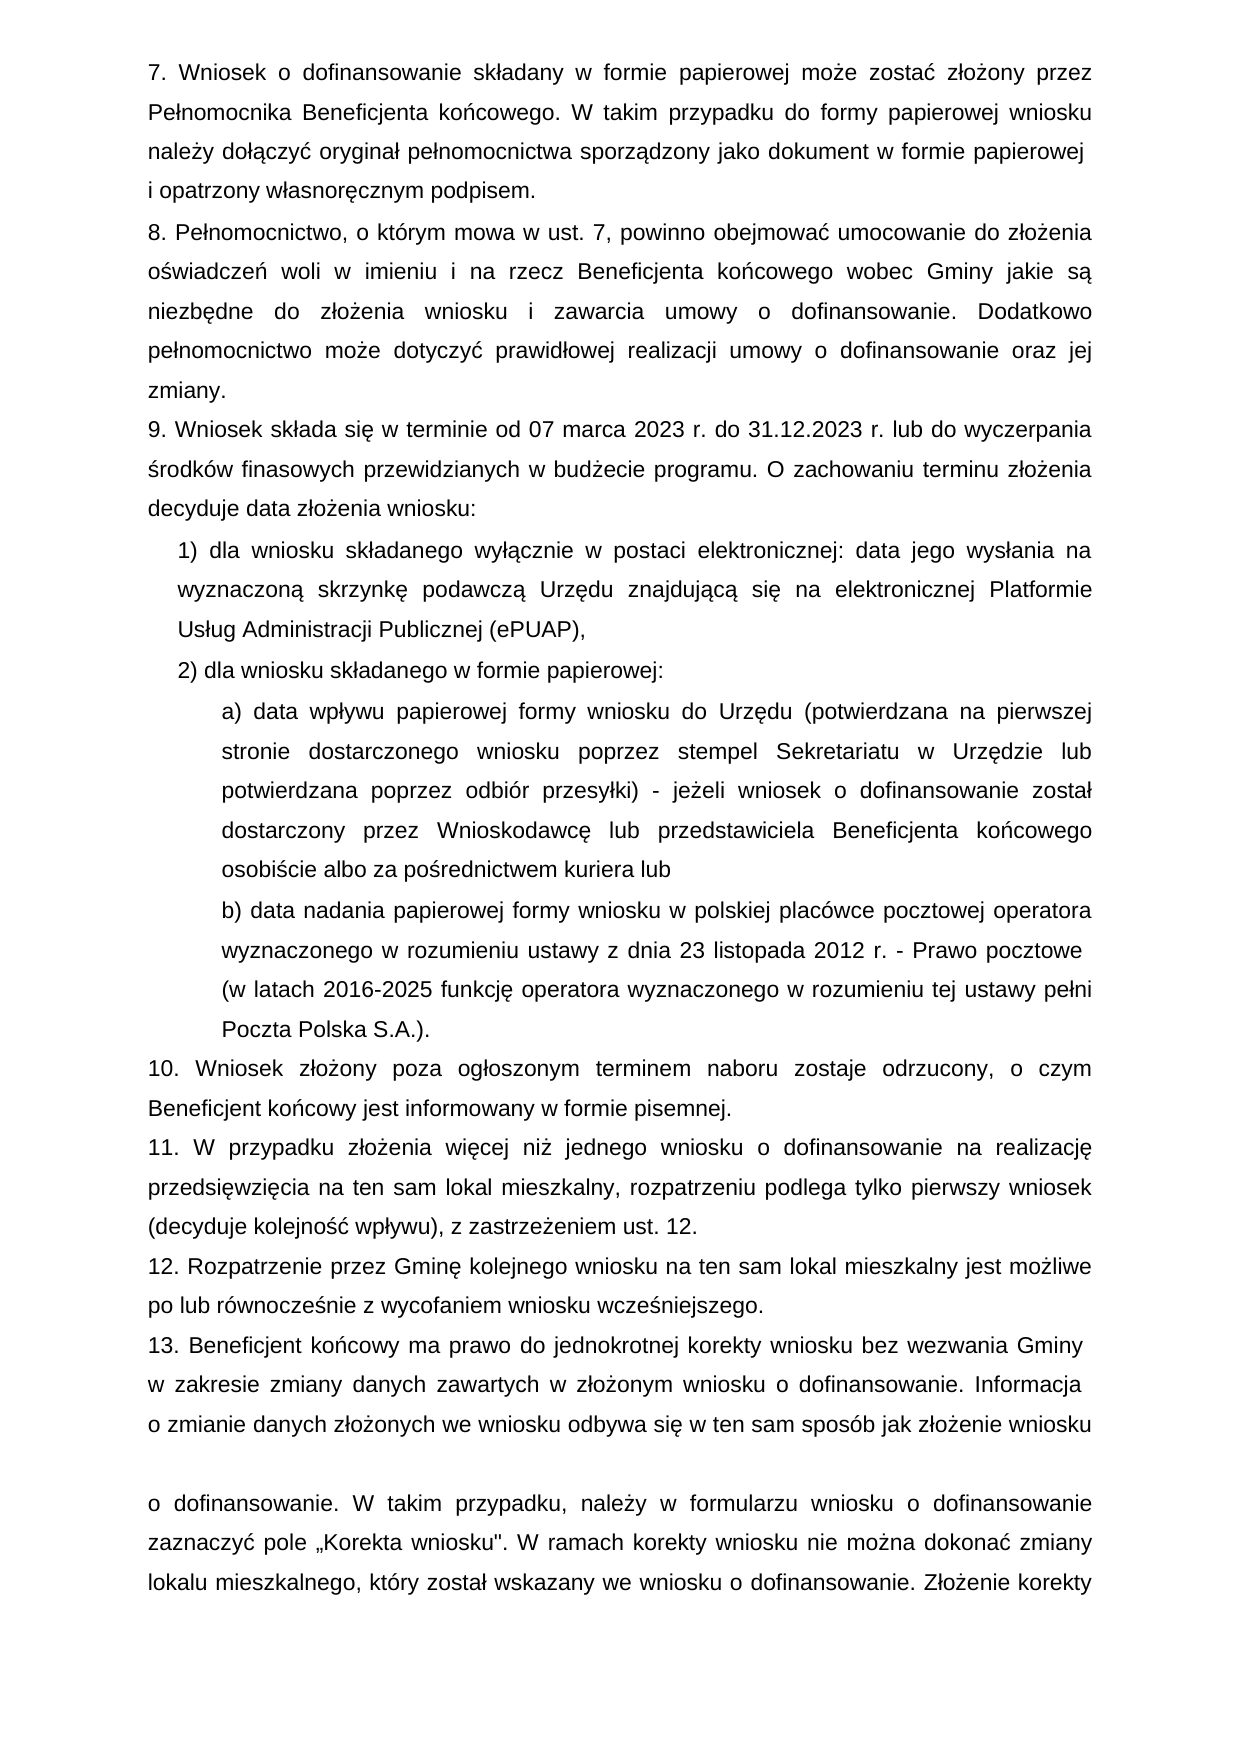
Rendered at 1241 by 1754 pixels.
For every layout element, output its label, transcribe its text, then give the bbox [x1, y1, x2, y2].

text 10. Wniosek złożony poza ogłoszonym terminem naboru zostaje odrzucony, o czym Beneficjent końcowy jest informowany w formie pisemnej. [148, 1055, 1093, 1121]
text b) data nadania papierowej formy wniosku w polskiej placówce pocztowej operatora wyznaczonego w rozumieniu ustawy z dnia 23 listopada 2012 r. - Prawo pocztowe (w latach 2016-2025 funkcję operatora wyznaczonego w rozumieniu tej ustawy pełni Poczta Polska S.A.). [221, 897, 1093, 1042]
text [148, 1332, 1093, 1595]
text a) data wpływu papierowej formy wniosku do Urzędu (potwierdzana na pierwszej stronie dostarczonego wniosku poprzez stempel Sekretariatu w Urzędzie lub potwierdzana poprzez odbiór przesyłki) - jeżeli wniosek o dofinansowanie został dostarczony przez Wnioskodawcę lub przedstawiciela Beneficjenta końcowego osobiście albo za pośrednictwem kuriera lub [221, 698, 1093, 882]
text 9. Wniosek składa się w terminie od 07 marca 2023 r. do 31.12.2023 r. lub do wyczerpania środków finasowych przewidzianych w budżecie programu. O zachowaniu terminu złożenia decyduje data złożenia wniosku: [148, 416, 1093, 522]
text 7. Wniosek o dofinansowanie składany w formie papierowej może zostać złożony przez Pełnomocnika Beneficjenta końcowego. W takim przypadku do formy papierowej wniosku należy dołączyć oryginał pełnomocnictwa sporządzony jako dokument w formie papierowej i opatrzony własnoręcznym podpisem. [148, 59, 1093, 204]
text 12. Rozpatrzenie przez Gminę kolejnego wniosku na ten sam lokal mieszkalny jest możliwe po lub równocześnie z wycofaniem wniosku wcześniejszego. [148, 1253, 1093, 1319]
text 8. Pełnomocnictwo, o którym mowa w ust. 7, powinno obejmować umocowanie do złożenia oświadczeń woli w imieniu i na rzecz Beneficjenta końcowego wobec Gminy jakie są niezbędne do złożenia wniosku i zawarcia umowy o dofinansowanie. Dodatkowo pełnomocnictwo może dotyczyć prawidłowej realizacji umowy o dofinansowanie oraz jej zmiany. [148, 219, 1093, 403]
text 1) dla wniosku składanego wyłącznie w postaci elektronicznej: data jego wysłania na wyznaczoną skrzynkę podawczą Urzędu znajdującą się na elektronicznej Platformie Usług Administracji Publicznej (ePUAP), [177, 537, 1093, 642]
text 11. W przypadku złożenia więcej niż jednego wniosku o dofinansowanie na realizację przedsięwzięcia na ten sam lokal mieszkalny, rozpatrzeniu podlega tylko pierwszy wniosek (decyduje kolejność wpływu), z zastrzeżeniem ust. 12. [148, 1134, 1093, 1240]
text 2) dla wniosku składanego w formie papierowej: [177, 657, 1093, 683]
